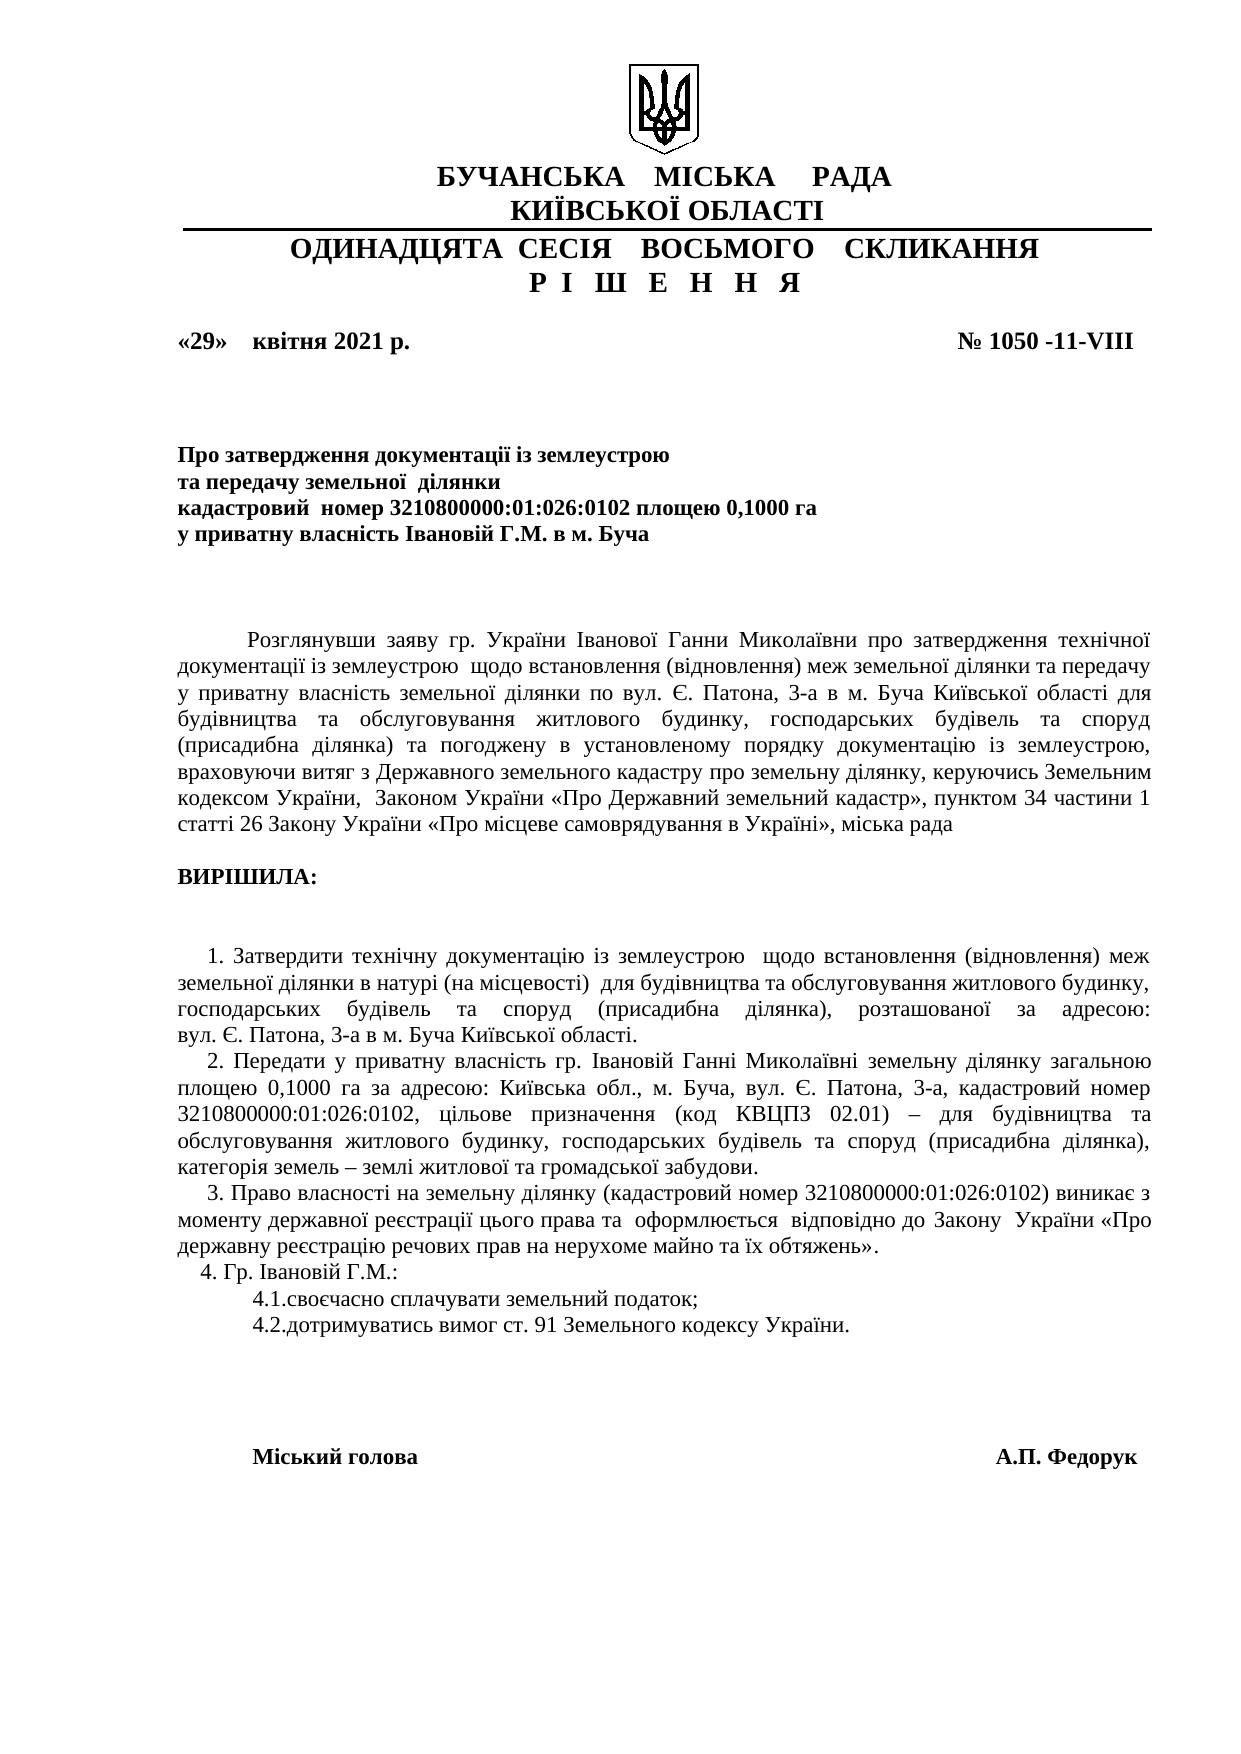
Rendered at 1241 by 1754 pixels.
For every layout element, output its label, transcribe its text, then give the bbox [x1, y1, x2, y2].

text 2. Передати у приватну власність гр. Івановій Ганні Миколаївні земельну ділянку загальною площею 0,1000 га за адресою: Київська обл., м. Буча, вул. Є. Патона, 3-а, кадастровий номер 3210800000:01:026:0102, цільове призначення (код КВЦПЗ 02.01) – для будівництва та обслуговування житлового будинку, господарських будівель та споруд (присадибна ділянка), категорія земель – землі житлової та громадської забудови. [177, 1048, 1152, 1179]
text «29» квітня 2021 р. № 1050 -11-VIIІ [177, 326, 1152, 355]
text Про затвердження документації із землеустрою [177, 441, 1152, 468]
text у приватну власність Івановій Г.М. в м. Буча [177, 521, 1152, 547]
text Р І Ш Е Н Н Я [177, 265, 1152, 298]
text 4.1.своєчасно сплачувати земельний податок; [252, 1285, 1152, 1311]
text кадастровий номер 3210800000:01:026:0102 площею 0,1000 га [177, 494, 1152, 521]
text та передачу земельної ділянки [177, 468, 1152, 494]
text Міський голова А.П. Федорук [252, 1443, 1152, 1469]
text Розглянувши заяву гр. України Іванової Ганни Миколаївни про затвердження технічної документації із землеустрою щодо встановлення (відновлення) меж земельної ділянки та передачу у приватну власність земельної ділянки по вул. Є. Патона, 3-а в м. Буча Київської області для будівництва та обслуговування житлового будинку, господарських будівель та споруд (присадибна ділянка) та погоджену в установленому порядку документацію із землеустрою, враховуючи витяг з Державного земельного кадастру про земельну ділянку, керуючись Земельним кодексом України, Законом України «Про Державний земельний кадастр», пунктом 34 частини 1 статті 26 Закону України «Про місцеве самоврядування в Україні», міська рада [177, 626, 1152, 837]
text ВИРІШИЛА: [177, 863, 1152, 889]
text 1. Затвердити технічну документацію із землеустрою щодо встановлення (відновлення) меж земельної ділянки в натурі (на місцевості) для будівництва та обслуговування житлового будинку, господарських будівель та споруд (присадибна ділянка), розташованої за адресою: вул. Є. Патона, 3-а в м. Буча Київської області. [177, 942, 1152, 1048]
text БУЧАНСЬКА МІСЬКА РАДА [177, 159, 1152, 193]
text 4.2.дотримуватись вимог ст. 91 Земельного кодексу України. [252, 1311, 1152, 1337]
text 3. Право власності на земельну ділянку (кадастровий номер 3210800000:01:026:0102) виникає з моменту державної реєстрації цього права та оформлюється відповідно до Закону України «Про державну реєстрацію речових прав на нерухоме майно та їх обтяжень». [177, 1179, 1152, 1258]
text КИЇВСЬКОЇ ОБЛАСТІ [183, 193, 1152, 228]
text 4. Гр. Івановій Г.М.: [177, 1258, 1152, 1285]
text ОДИНАДЦЯТА СЕСІЯ ВОСЬМОГО СКЛИКАННЯ [177, 231, 1152, 265]
